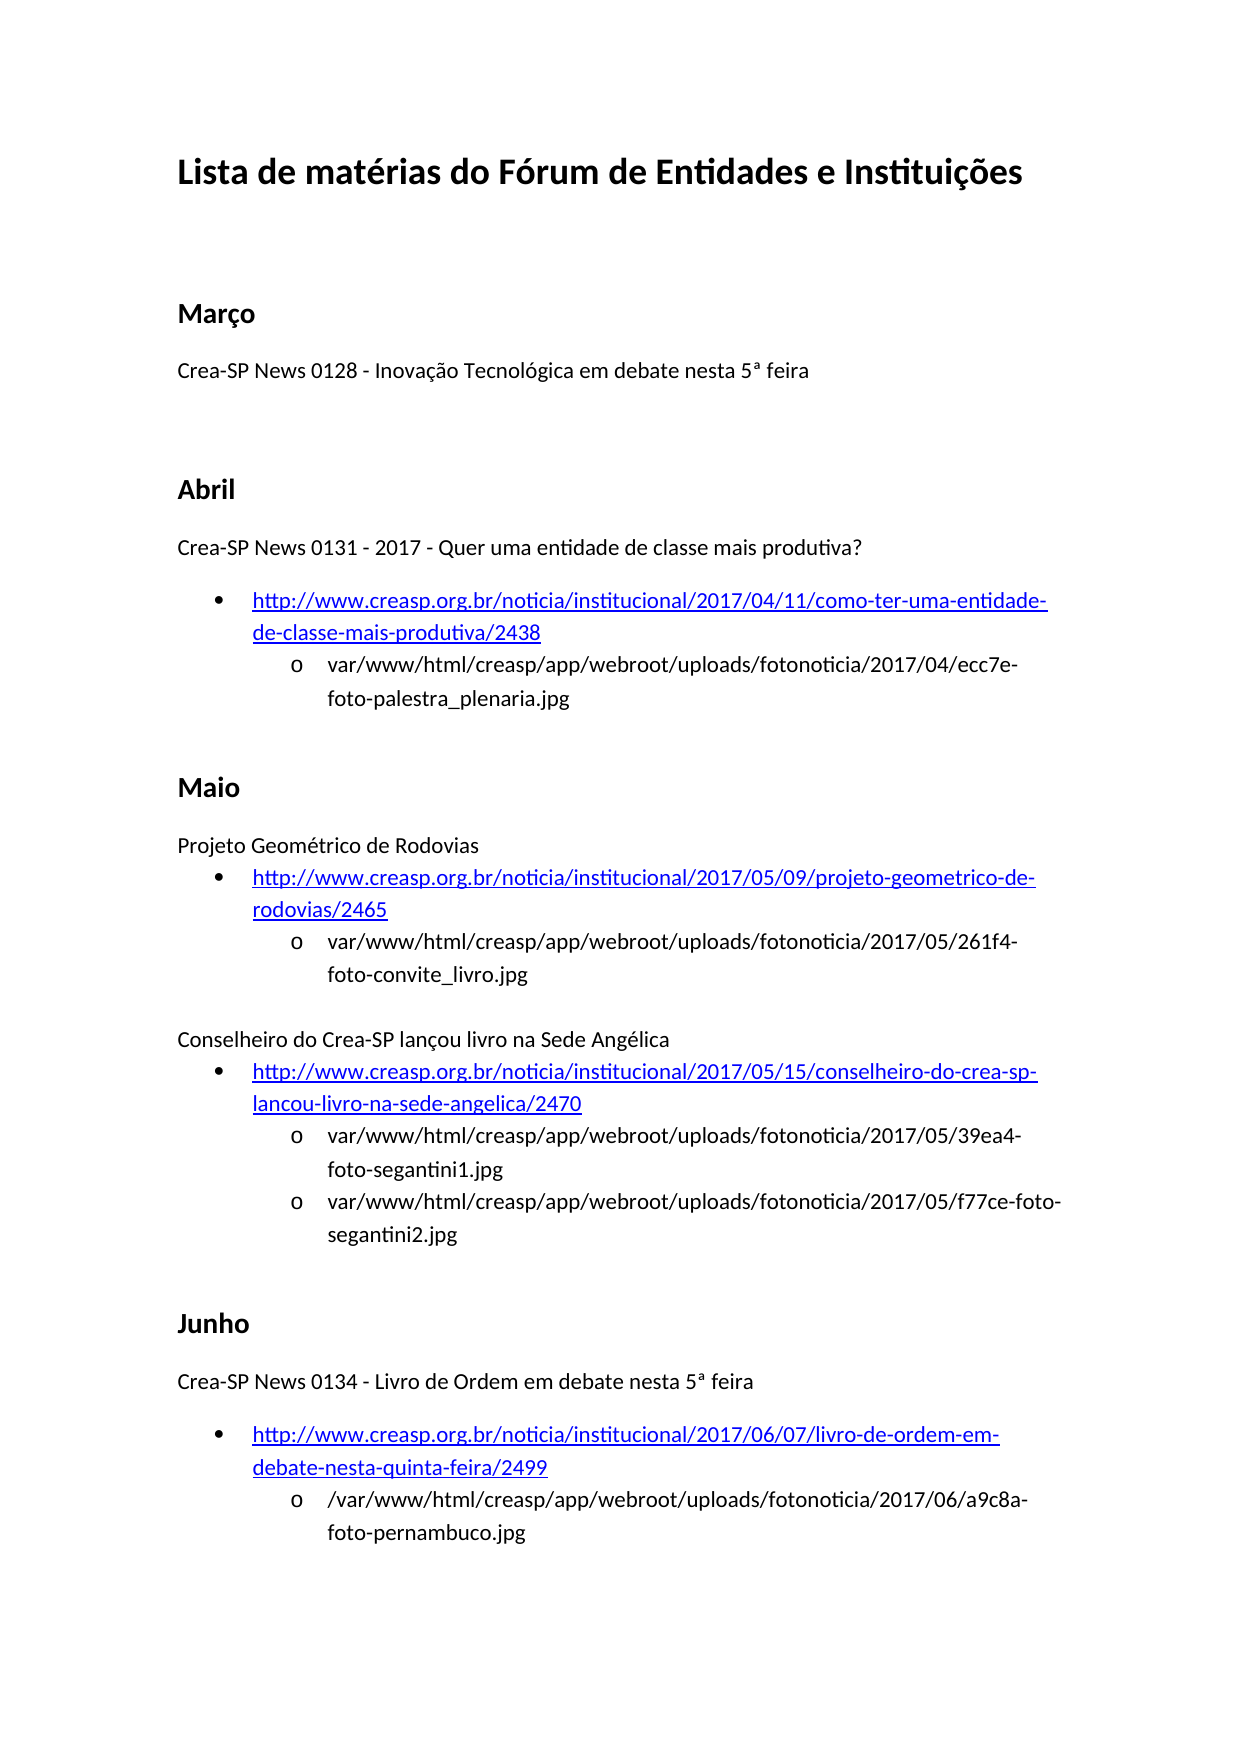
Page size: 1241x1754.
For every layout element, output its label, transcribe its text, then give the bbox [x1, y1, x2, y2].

text Crea-SP News 0128 - Inovação Tecnológica em debate nesta 5ª feira [177, 356, 1063, 384]
text Março [177, 295, 1063, 330]
text Crea-SP News 0134 - Livro de Ordem em debate nesta 5ª feira [177, 1367, 1063, 1395]
list Conselheiro do Crea-SP lançou livro na Sede Angélica [177, 1025, 1063, 1053]
text Abril [177, 471, 1063, 507]
list var/www/html/creasp/app/webroot/uploads/fotonoticia/2017/05/261f4-foto-convite_livro.jpg [290, 927, 1063, 989]
text Maio [177, 769, 1063, 804]
list http://www.creasp.org.br/noticia/institucional/2017/06/07/livro-de-ordem-em-debate-nesta-quinta-feira/2499 [215, 1420, 1063, 1481]
list http://www.creasp.org.br/noticia/institucional/2017/04/11/como-ter-uma-entidade-de-classe-mais-produtiva/2438 [215, 586, 1063, 646]
list http://www.creasp.org.br/noticia/institucional/2017/05/09/projeto-geometrico-de-rodovias/2465 [215, 863, 1063, 923]
list http://www.creasp.org.br/noticia/institucional/2017/05/15/conselheiro-do-crea-sp-lancou-livro-na-sede-angelica/2470 [215, 1057, 1063, 1117]
list var/www/html/creasp/app/webroot/uploads/fotonoticia/2017/04/ecc7e-foto-palestra_plenaria.jpg [290, 650, 1063, 712]
list Projeto Geométrico de Rodovias [177, 831, 1063, 859]
list /var/www/html/creasp/app/webroot/uploads/fotonoticia/2017/06/a9c8a-foto-pernambuco.jpg [290, 1485, 1063, 1578]
list var/www/html/creasp/app/webroot/uploads/fotonoticia/2017/05/f77ce-foto-segantini2.jpg [290, 1187, 1063, 1248]
text Lista de matérias do Fórum de Entidades e Instituições [177, 148, 1063, 193]
text Crea-SP News 0131 - 2017 - Quer uma entidade de classe mais produtiva? [177, 533, 1063, 561]
list var/www/html/creasp/app/webroot/uploads/fotonoticia/2017/05/39ea4-foto-segantini1.jpg [290, 1122, 1063, 1183]
text Junho [177, 1306, 1063, 1341]
